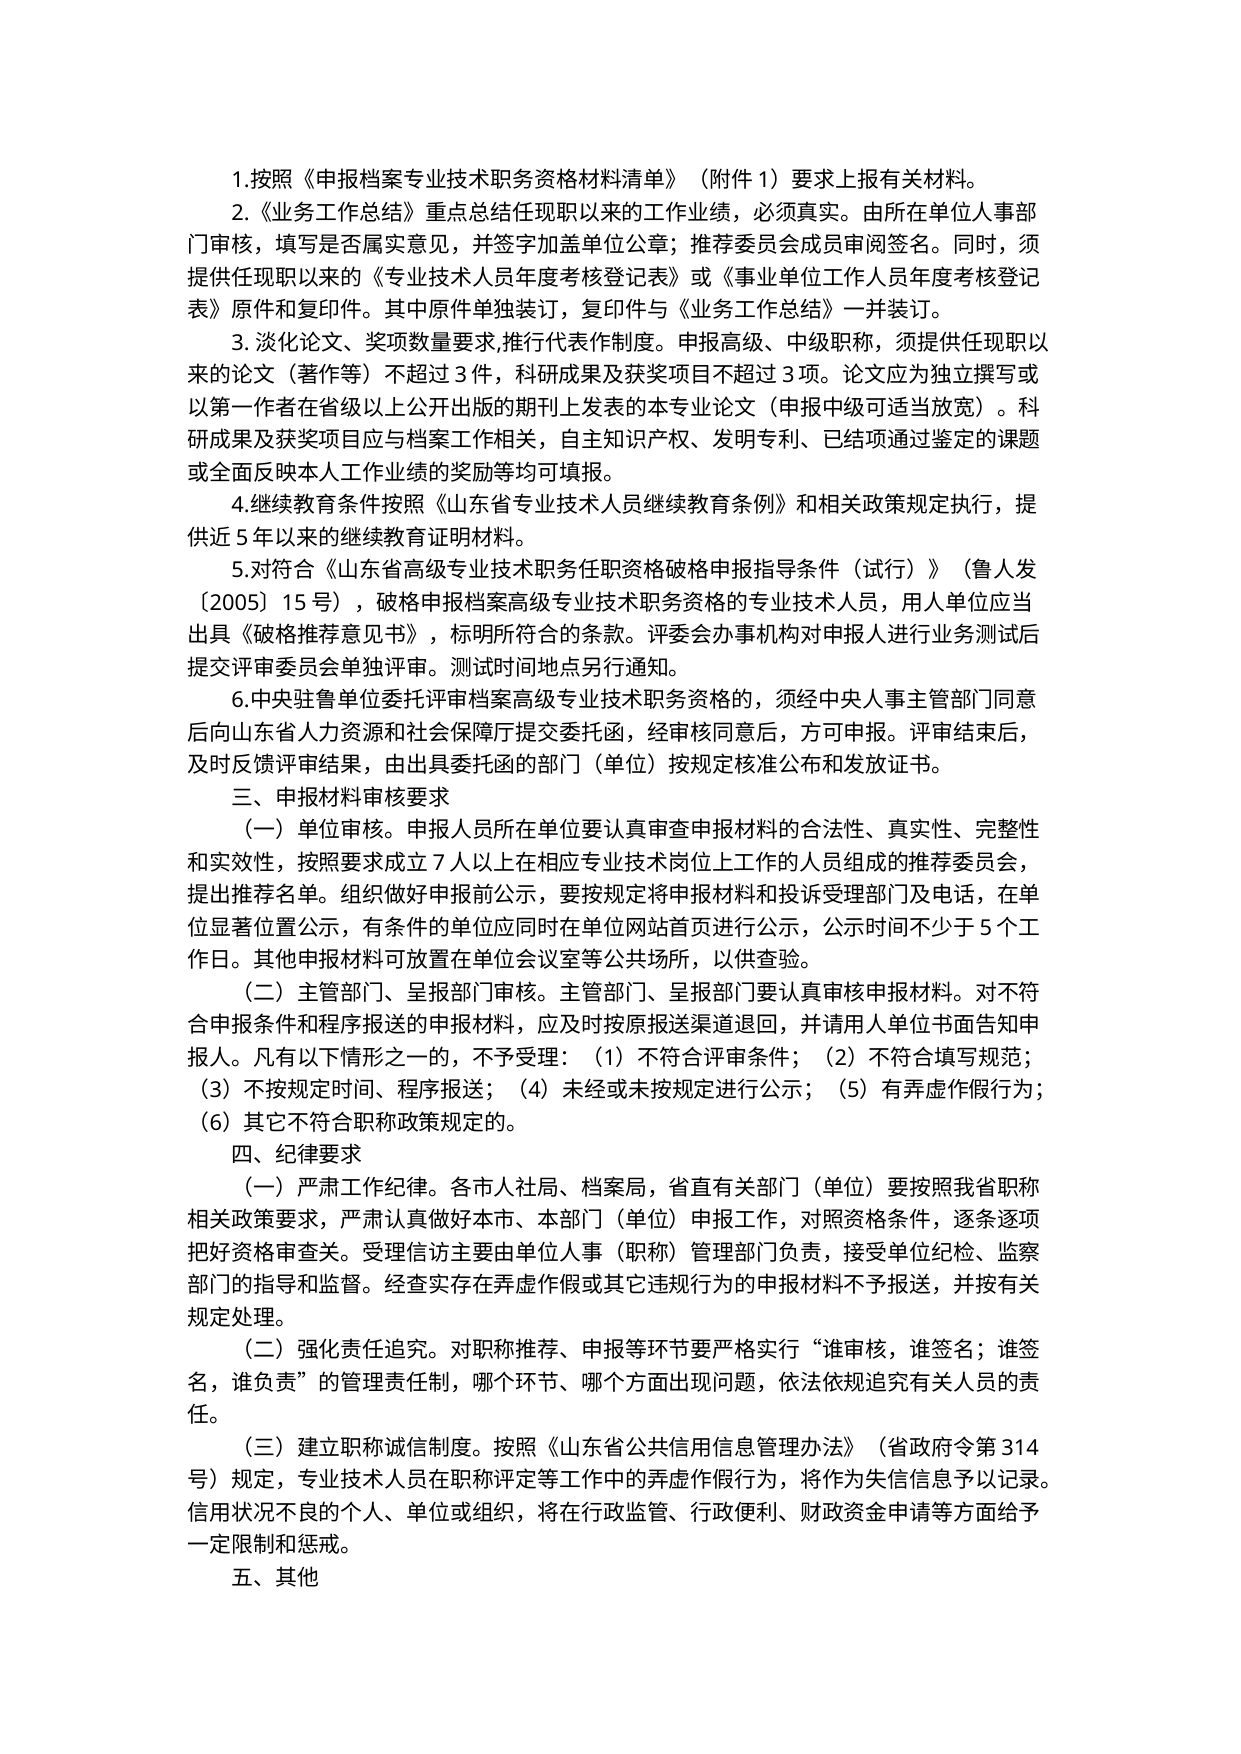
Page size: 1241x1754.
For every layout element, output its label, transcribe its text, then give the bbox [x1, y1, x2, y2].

text 四、纪律要求 [187, 1137, 1053, 1169]
text （一）严肃工作纪律。各市人社局、档案局，省直有关部门（单位）要按照我省职称相关政策要求，严肃认真做好本市、本部门（单位）申报工作，对照资格条件，逐条逐项把好资格审查关。受理信访主要由单位人事（职称）管理部门负责，接受单位纪检、监察部门的指导和监督。经查实存在弄虚作假或其它违规行为的申报材料不予报送，并按有关规定处理。 [187, 1169, 1053, 1332]
text （三）建立职称诚信制度。按照《山东省公共信用信息管理办法》（省政府令第314号）规定，专业技术人员在职称评定等工作中的弄虚作假行为，将作为失信信息予以记录。信用状况不良的个人、单位或组织，将在行政监管、行政便利、财政资金申请等方面给予一定限制和惩戒。 [187, 1429, 1053, 1559]
text 3. 淡化论文、奖项数量要求,推行代表作制度。申报高级、中级职称，须提供任现职以来的论文（著作等）不超过3件，科研成果及获奖项目不超过3项。论文应为独立撰写或以第一作者在省级以上公开出版的期刊上发表的本专业论文（申报中级可适当放宽）。科研成果及获奖项目应与档案工作相关，自主知识产权、发明专利、已结项通过鉴定的课题或全面反映本人工作业绩的奖励等均可填报。 [187, 324, 1053, 487]
text 2.《业务工作总结》重点总结任现职以来的工作业绩，必须真实。由所在单位人事部门审核，填写是否属实意见，并签字加盖单位公章；推荐委员会成员审阅签名。同时，须提供任现职以来的《专业技术人员年度考核登记表》或《事业单位工作人员年度考核登记表》原件和复印件。其中原件单独装订，复印件与《业务工作总结》一并装订。 [187, 194, 1053, 324]
text （一）单位审核。申报人员所在单位要认真审查申报材料的合法性、真实性、完整性和实效性，按照要求成立7人以上在相应专业技术岗位上工作的人员组成的推荐委员会，提出推荐名单。组织做好申报前公示，要按规定将申报材料和投诉受理部门及电话，在单位显著位置公示，有条件的单位应同时在单位网站首页进行公示，公示时间不少于5个工作日。其他申报材料可放置在单位会议室等公共场所，以供查验。 [187, 812, 1053, 974]
text （二）强化责任追究。对职称推荐、申报等环节要严格实行“谁审核，谁签名；谁签名，谁负责”的管理责任制，哪个环节、哪个方面出现问题，依法依规追究有关人员的责任。 [187, 1332, 1053, 1429]
text 三、申报材料审核要求 [187, 779, 1053, 812]
text 4.继续教育条件按照《山东省专业技术人员继续教育条例》和相关政策规定执行，提供近5年以来的继续教育证明材料。 [187, 487, 1053, 552]
text 1.按照《申报档案专业技术职务资格材料清单》（附件1）要求上报有关材料。 [187, 162, 1053, 194]
text 五、其他 [187, 1559, 1053, 1592]
text （二）主管部门、呈报部门审核。主管部门、呈报部门要认真审核申报材料。对不符合申报条件和程序报送的申报材料，应及时按原报送渠道退回，并请用人单位书面告知申报人。凡有以下情形之一的，不予受理：（1）不符合评审条件；（2）不符合填写规范；（3）不按规定时间、程序报送；（4）未经或未按规定进行公示；（5）有弄虚作假行为；（6）其它不符合职称政策规定的。 [187, 974, 1053, 1137]
text 6.中央驻鲁单位委托评审档案高级专业技术职务资格的，须经中央人事主管部门同意后向山东省人力资源和社会保障厅提交委托函，经审核同意后，方可申报。评审结束后，及时反馈评审结果，由出具委托函的部门（单位）按规定核准公布和发放证书。 [187, 682, 1053, 779]
text 5.对符合《山东省高级专业技术职务任职资格破格申报指导条件（试行）》（鲁人发〔2005〕15号），破格申报档案高级专业技术职务资格的专业技术人员，用人单位应当出具《破格推荐意见书》，标明所符合的条款。评委会办事机构对申报人进行业务测试后提交评审委员会单独评审。测试时间地点另行通知。 [187, 552, 1053, 682]
